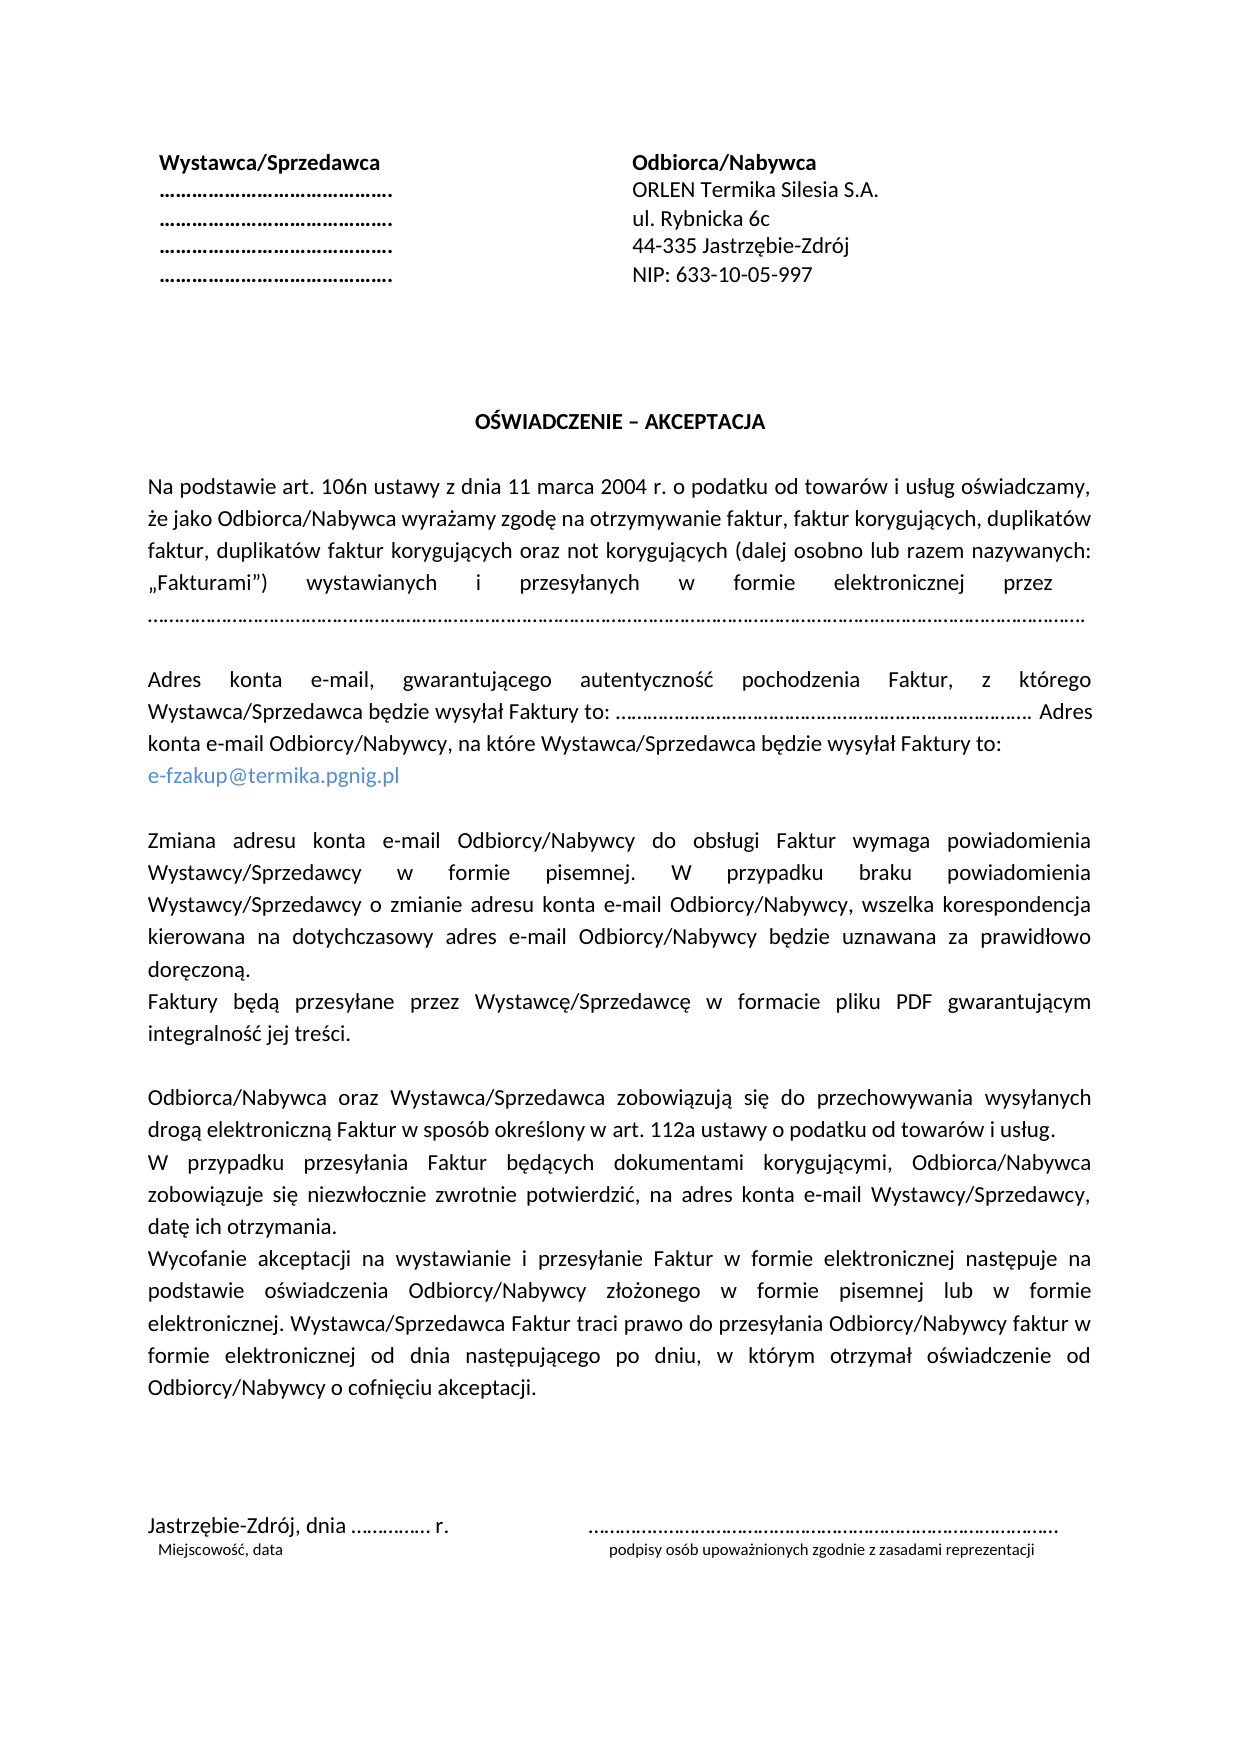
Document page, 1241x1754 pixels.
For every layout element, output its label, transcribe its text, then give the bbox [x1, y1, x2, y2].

text Odbiorca/Nabywca oraz Wystawca/Sprzedawca zobowiązują się do przechowywania wysyłanych drogą elektroniczną Faktur w sposób określony w art. 112a ustawy o podatku od towarów i usług. [148, 1083, 1093, 1144]
text W przypadku przesyłania Faktur będących dokumentami korygującymi, Odbiorca/Nabywca zobowiązuje się niezwłocznie zwrotnie potwierdzić, na adres konta e-mail Wystawcy/Sprzedawcy, datę ich otrzymania. [148, 1148, 1093, 1240]
text Adres konta e-mail, gwarantującego autentyczność pochodzenia Faktur, z którego Wystawca/Sprzedawca będzie wysyłał Faktury to: ……………………………………………………………………. Adres konta e-mail Odbiorcy/Nabywcy, na które Wystawca/Sprzedawca będzie wysyłał Faktury to: [148, 665, 1093, 757]
text e-fzakup@termika.pgnig.pl [148, 762, 1093, 789]
table_header Odbiorca/Nabywca ORLEN Termika Silesia S.A. ul. Rybnicka 6c 44-335 Jastrzębie-Zdrój NIP: 633-10-05-997 [621, 148, 1093, 316]
text Wycofanie akceptacji na wystawianie i przesyłanie Faktur w formie elektronicznej następuje na podstawie oświadczenia Odbiorcy/Nabywcy złożonego w formie pisemnej lub w formie elektronicznej. Wystawca/Sprzedawca Faktur traci prawo do przesyłania Odbiorcy/Nabywcy faktur w formie elektronicznej od dnia następującego po dniu, w którym otrzymał oświadczenie od Odbiorcy/Nabywcy o cofnięciu akceptacji. [148, 1244, 1093, 1401]
text Na podstawie art. 106n ustawy z dnia 11 marca 2004 r. o podatku od towarów i usług oświadczamy, że jako Odbiorca/Nabywca wyrażamy zgodę na otrzymywanie faktur, faktur korygujących, duplikatów faktur, duplikatów faktur korygujących oraz not korygujących (dalej osobno lub razem nazywanych: „Fakturami”) wystawianych i przesyłanych w formie elektronicznej przez ……………………………………………………………………………………………………………………………………………………………. [148, 472, 1093, 629]
text Faktury będą przesyłane przez Wystawcę/Sprzedawcę w formacie pliku PDF gwarantującym integralność jej treści. [148, 987, 1093, 1047]
table_header Wystawca/Sprzedawca ……………………………………. ……………………………………. ……………………………………. ……………………………………. [148, 148, 621, 316]
text Miejscowość, data podpisy osób upoważnionych zgodnie z zasadami reprezentacji [148, 1539, 1093, 1560]
text Zmiana adresu konta e-mail Odbiorcy/Nabywcy do obsługi Faktur wymaga powiadomienia Wystawcy/Sprzedawcy w formie pisemnej. W przypadku braku powiadomienia Wystawcy/Sprzedawcy o zmianie adresu konta e-mail Odbiorcy/Nabywcy, wszelka korespondencja kierowana na dotychczasowy adres e-mail Odbiorcy/Nabywcy będzie uznawana za prawidłowo doręczoną. [148, 826, 1093, 983]
text OŚWIADCZENIE – AKCEPTACJA [148, 407, 1093, 436]
text Jastrzębie-Zdrój, dnia …………… r. …………..………………………………………………………………… [148, 1511, 1093, 1539]
